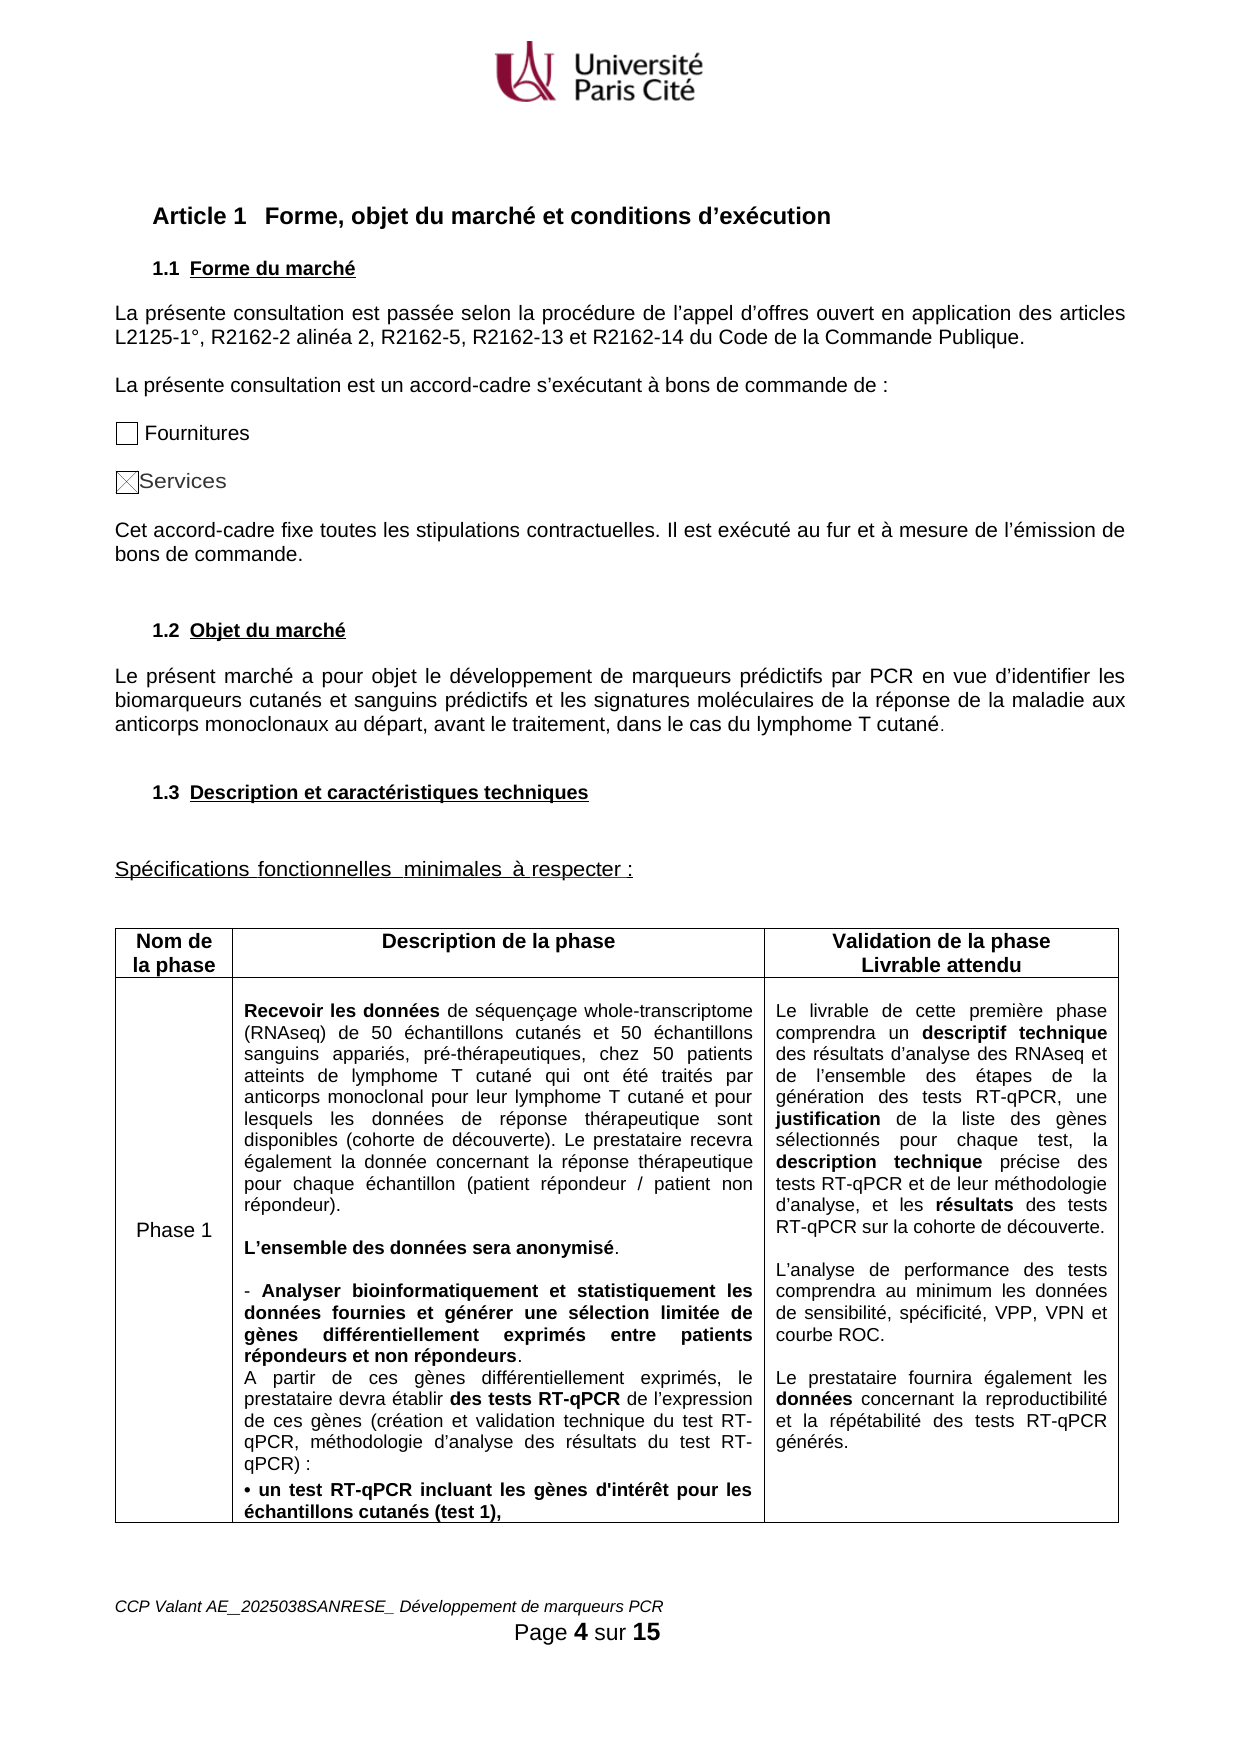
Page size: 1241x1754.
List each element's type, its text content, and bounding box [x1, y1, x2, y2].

table_header Nom de la phase [116, 929, 232, 977]
subtitle Forme du marché [152, 257, 1128, 279]
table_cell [765, 978, 1118, 1522]
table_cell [233, 978, 764, 1522]
text Spécifications fonctionnelles minimales à respecter : [114, 856, 1128, 880]
table_header Validation de la phase Livrable attendu [765, 929, 1118, 977]
text Le présent marché a pour objet le développement de marqueurs prédictifs par PCR en vue d’identifier les biomarqueurs cutanés et sanguins prédictifs et les signatures moléculaires de la réponse de la maladie aux anticorps monoclonaux au départ, avant le traitement, dans le cas du lymphome T cutané. [114, 664, 1128, 736]
table_header Description de la phase [233, 929, 764, 977]
subtitle Description et caractéristiques techniques [152, 781, 1128, 804]
text Fournitures [114, 421, 1128, 445]
table_cell Phase 1 [116, 978, 232, 1522]
picture [494, 41, 703, 102]
text La présente consultation est un accord-cadre s’exécutant à bons de commande de : [114, 373, 1128, 397]
subtitle Forme, objet du marché et conditions d’exécution [152, 202, 1128, 230]
text La présente consultation est passée selon la procédure de l’appel d’offres ouvert en application des articles L2125-1°, R2162-2 alinéa 2, R2162-5, R2162-13 et R2162-14 du Code de la Commande Publique. [114, 301, 1128, 349]
subtitle Objet du marché [152, 618, 1128, 641]
text Services [114, 469, 1128, 494]
text Cet accord-cadre fixe toutes les stipulations contractuelles. Il est exécuté au fur et à mesure de l’émission de bons de commande. [114, 518, 1128, 566]
